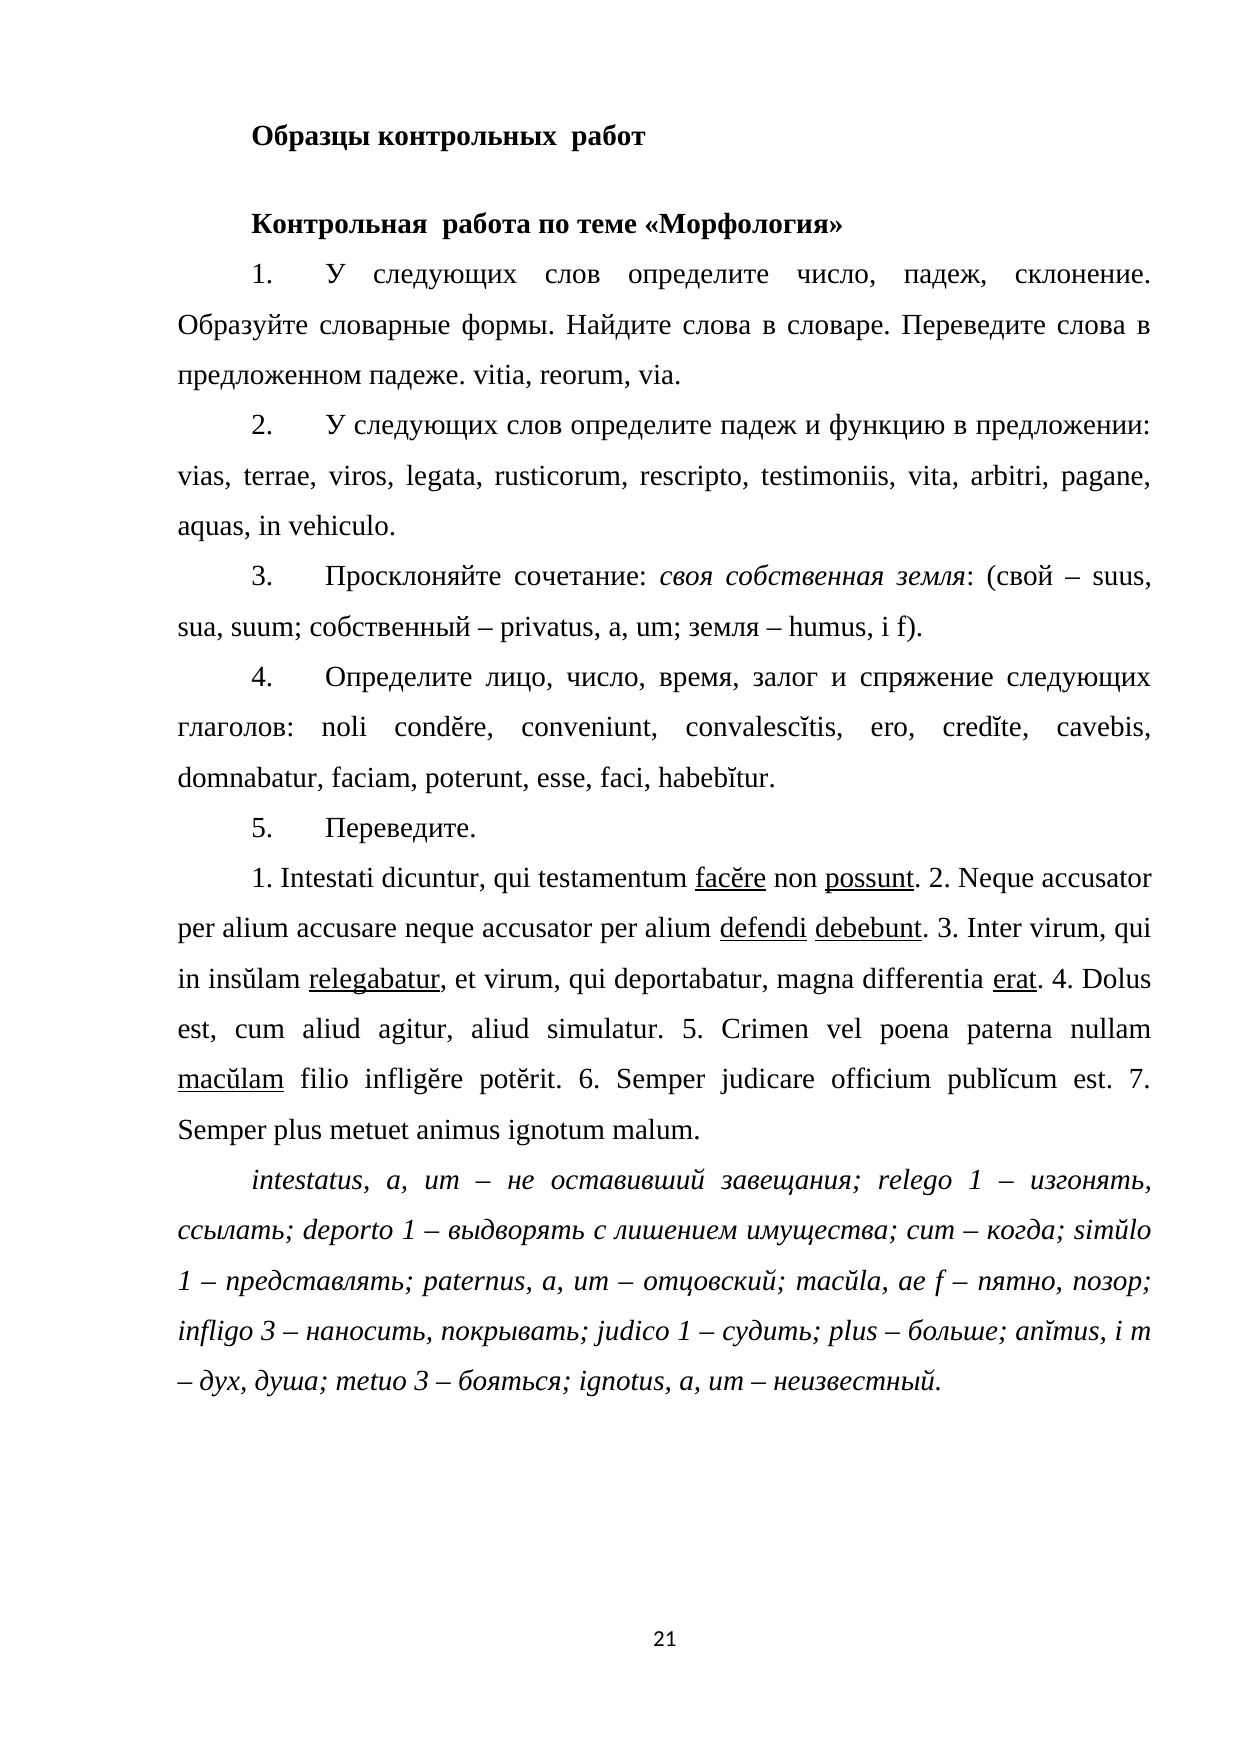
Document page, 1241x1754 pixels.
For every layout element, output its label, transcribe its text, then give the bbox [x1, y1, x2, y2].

list Переведите. [177, 810, 1152, 843]
text Образцы контрольных работ [177, 118, 1152, 152]
list Определите лицо, число, время, залог и спряжение следующих глаголов: noli condĕre, conveniunt, convalescĭtis, ero, credĭte, cavebis, domnabatur, faciam, poterunt, esse, faci, habebĭtur. [177, 659, 1152, 793]
list У следующих слов определите падеж и функцию в предложении: vias, terrae, viros, legata, rusticorum, rescripto, testimoniis, vita, arbitri, pagane, aquas, in vehiculo. [177, 407, 1152, 542]
text 1. Intestati dicuntur, qui testamentum facĕre non possunt. 2. Neque accusator per alium accusare neque accusator per alium defendi debebunt. 3. Inter virum, qui in insŭlam relegabatur, et virum, qui deportabatur, magna differentia erat. 4. Dolus est, cum aliud agitur, aliud simulatur. 5. Crimen vel poena paterna nullam macŭlam filio infligĕre potĕrit. 6. Semper judicare officium publĭcum est. 7. Semper plus metuet animus ignotum malum. [177, 860, 1152, 1145]
text intestatus, a, um – не оставивший завещания; relego 1 – изгонять, ссылать; deporto 1 – выдворять с лишением имущества; cum – когда; simŭlo 1 – представлять; paternus, a, um – отцовский; macŭla, ae f – пятно, позор; infligo 3 – наносить, покрывать; judico 1 – судить; plus – больше; anĭmus, i m – дух, душа; metuo 3 – бояться; ignotus, a, um – неизвестный. [177, 1162, 1152, 1397]
list У следующих слов определите число, падеж, склонение. Образуйте словарные формы. Найдите слова в словаре. Переведите слова в предложенном падеже. vitia, reorum, via. [177, 257, 1152, 391]
list Просклоняйте сочетание: своя собственная земля: (свой – suus, sua, suum; собственный – privatus, a, um; земля – humus, i f). [177, 558, 1152, 642]
text Контрольная работа по теме «Морфология» [177, 206, 1152, 240]
